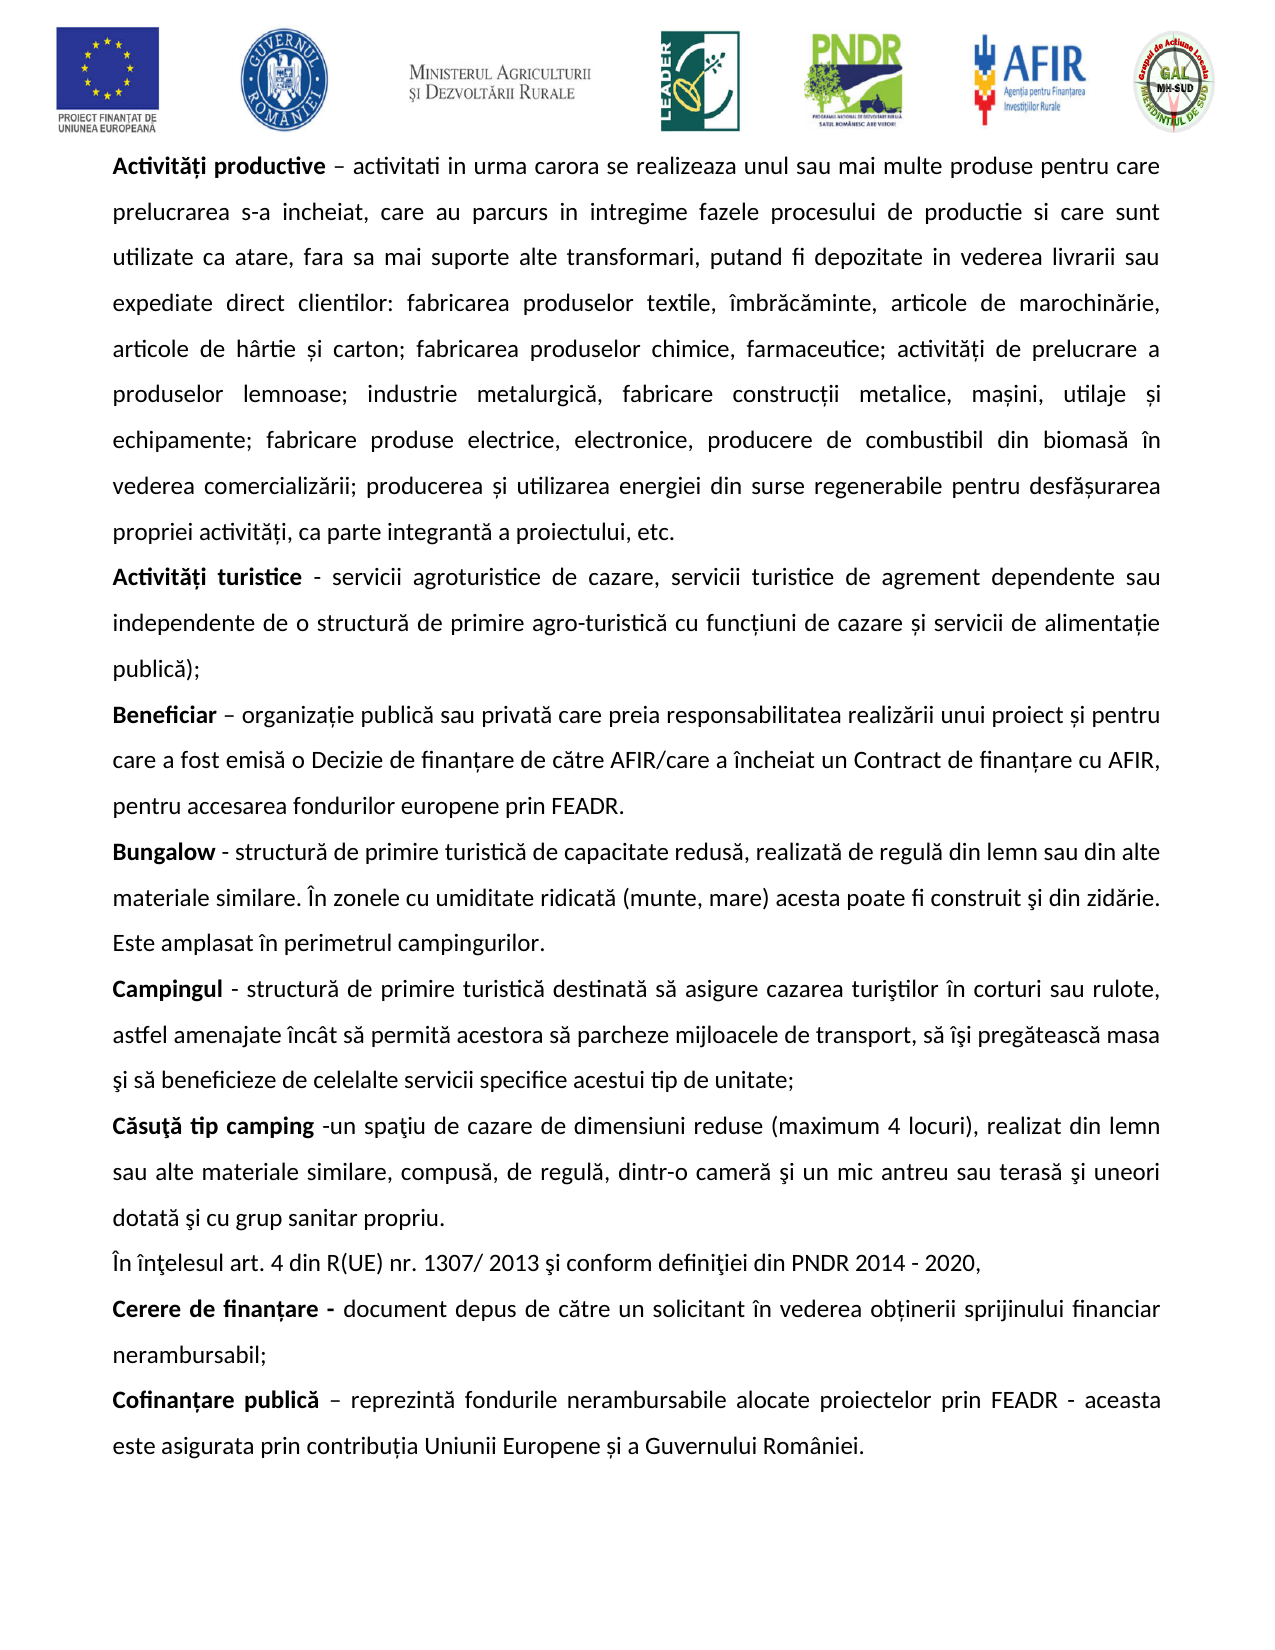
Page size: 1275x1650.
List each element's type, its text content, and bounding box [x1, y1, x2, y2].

text Beneficiar – organizație publică sau privată care preia responsabilitatea realizării unui proiect și pentru care a fost emisă o Decizie de finanțare de către AFIR/care a încheiat un Contract de finanțare cu AFIR, pentru accesarea fondurilor europene prin FEADR. [112, 699, 1162, 821]
text Cofinanțare publică – reprezintă fondurile nerambursabile alocate proiectelor prin FEADR - aceasta este asigurata prin contribuția Uniunii Europene și a Guvernului României. [112, 1385, 1162, 1461]
text Căsuţă tip camping -un spaţiu de cazare de dimensiuni reduse (maximum 4 locuri), realizat din lemn sau alte materiale similare, compusă, de regulă, dintr-o cameră şi un mic antreu sau terasă şi uneori dotată şi cu grup sanitar propriu. [112, 1110, 1162, 1232]
picture [27, 19, 1235, 132]
text Activități turistice - servicii agroturistice de cazare, servicii turistice de agrement dependente sau independente de o structură de primire agro-turistică cu funcțiuni de cazare și servicii de alimentație publică); [112, 562, 1162, 683]
text Campingul - structură de primire turistică destinată să asigure cazarea turiştilor în corturi sau rulote, astfel amenajate încât să permită acestora să parcheze mijloacele de transport, să îşi pregătească masa şi să beneficieze de celelalte servicii specifice acestui tip de unitate; [112, 973, 1162, 1095]
text Activități productive – activitati in urma carora se realizeaza unul sau mai multe produse pentru care prelucrarea s-a incheiat, care au parcurs in intregime fazele procesului de productie si care sunt utilizate ca atare, fara sa mai suporte alte transformari, putand fi depozitate in vederea livrarii sau expediate direct clientilor: fabricarea produselor textile, îmbrăcăminte, articole de marochinărie, articole de hârtie și carton; fabricarea produselor chimice, farmaceutice; activități de prelucrare a produselor lemnoase; industrie metalurgică, fabricare construcții metalice, mașini, utilaje și echipamente; fabricare produse electrice, electronice, producere de combustibil din biomasă în vederea comercializării; producerea și utilizarea energiei din surse regenerabile pentru desfășurarea propriei activități, ca parte integrantă a proiectului, etc. [112, 150, 1162, 546]
text Cerere de finanțare - document depus de către un solicitant în vederea obținerii sprijinului financiar nerambursabil; [112, 1293, 1162, 1369]
text În înţelesul art. 4 din R(UE) nr. 1307/ 2013 şi conform definiţiei din PNDR 2014 - 2020, [112, 1247, 1162, 1278]
text Bungalow - structură de primire turistică de capacitate redusă, realizată de regulă din lemn sau din alte materiale similare. În zonele cu umiditate ridicată (munte, mare) acesta poate fi construit şi din zidărie. Este amplasat în perimetrul campingurilor. [112, 836, 1162, 958]
